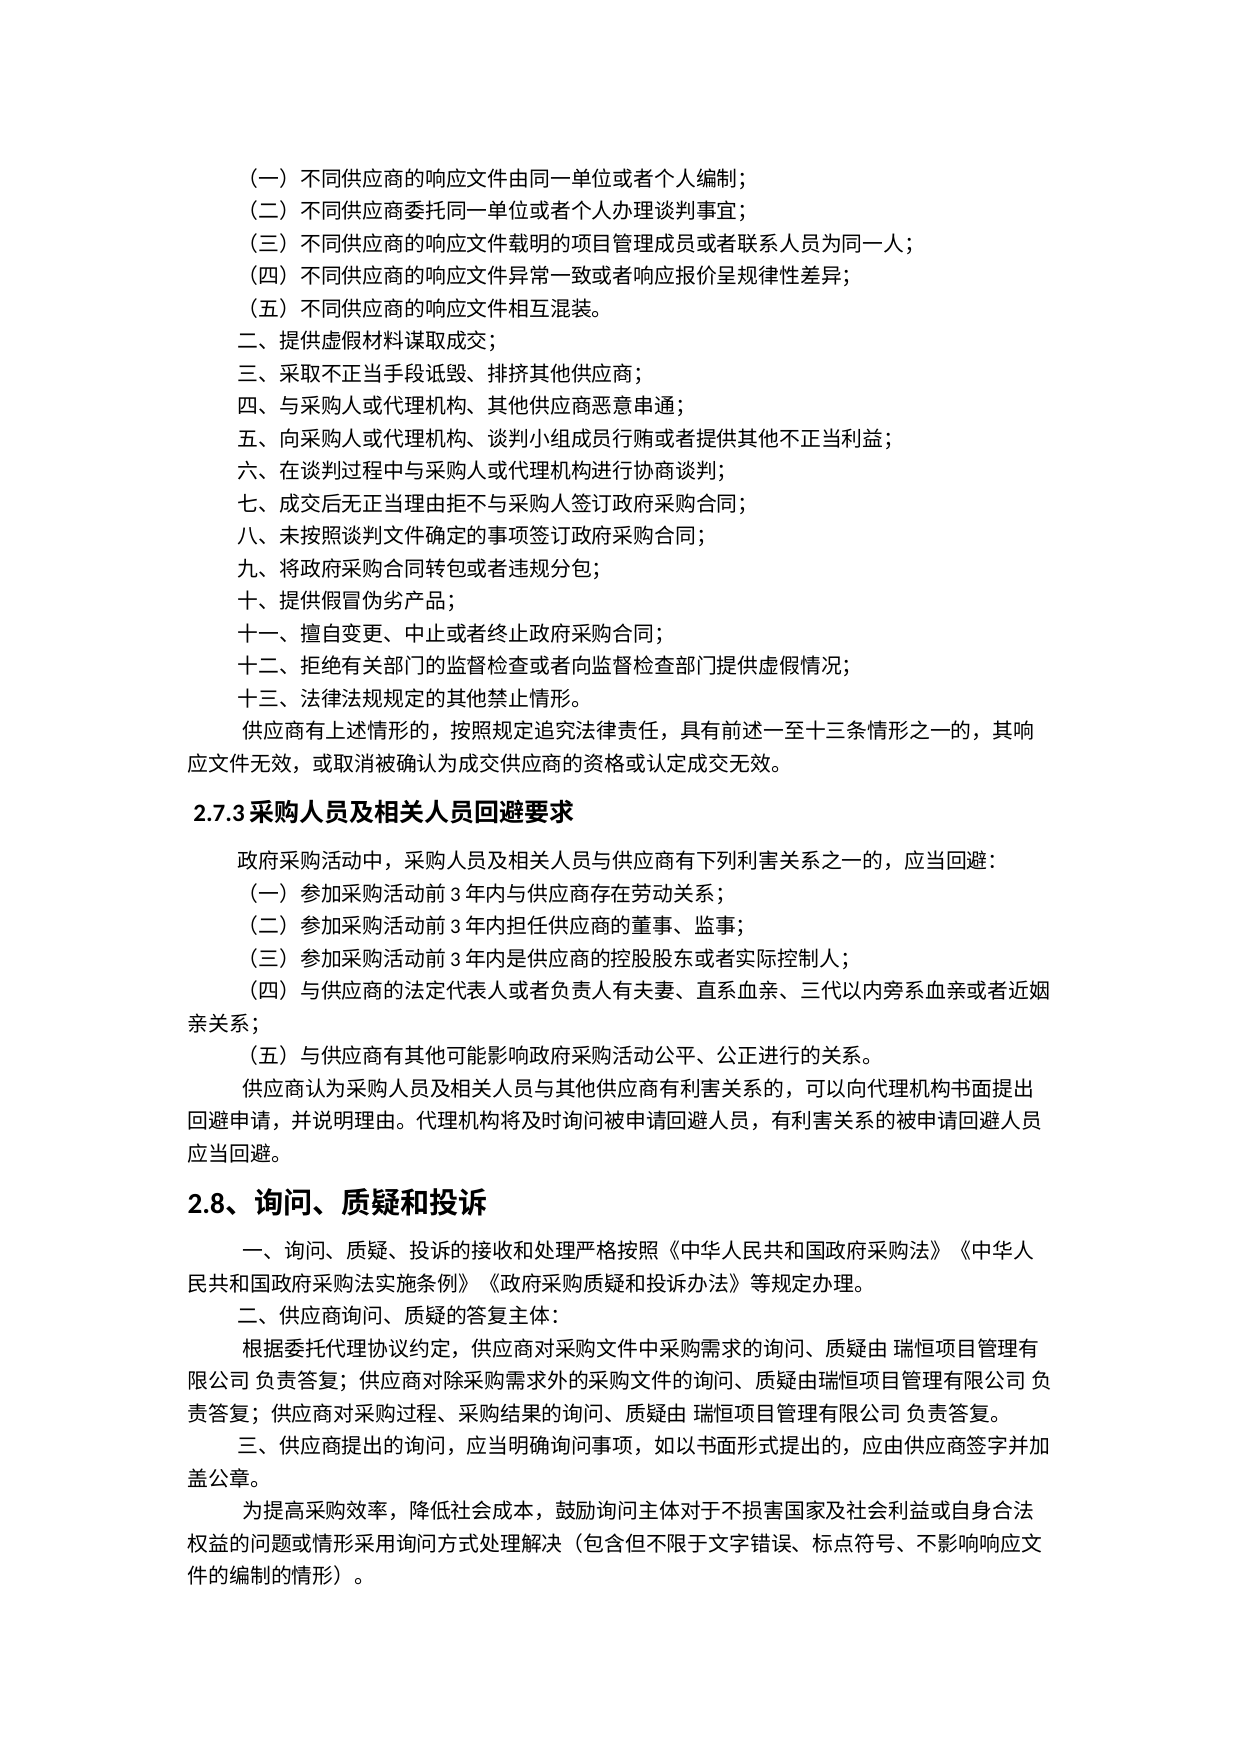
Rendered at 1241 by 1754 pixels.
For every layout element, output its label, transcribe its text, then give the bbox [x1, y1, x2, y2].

text （五）不同供应商的响应文件相互混装。 [187, 292, 1053, 324]
text 根据委托代理协议约定，供应商对采购文件中采购需求的询问、质疑由 瑞恒项目管理有限公司 负责答复；供应商对除采购需求外的采购文件的询问、质疑由瑞恒项目管理有限公司 负责答复；供应商对采购过程、采购结果的询问、质疑由 瑞恒项目管理有限公司 负责答复。 [187, 1332, 1053, 1429]
text （三）参加采购活动前3年内是供应商的控股股东或者实际控制人； [187, 942, 1053, 974]
text 十一、擅自变更、中止或者终止政府采购合同； [187, 617, 1053, 649]
text （四）不同供应商的响应文件异常一致或者响应报价呈规律性差异； [187, 259, 1053, 292]
text 十三、法律法规规定的其他禁止情形。 [187, 682, 1053, 714]
text 2.8、询问、质疑和投诉 [187, 1169, 1053, 1234]
text （五）与供应商有其他可能影响政府采购活动公平、公正进行的关系。 [187, 1039, 1053, 1072]
text 为提高采购效率，降低社会成本，鼓励询问主体对于不损害国家及社会利益或自身合法权益的问题或情形采用询问方式处理解决（包含但不限于文字错误、标点符号、不影响响应文件的编制的情形）。 [187, 1494, 1053, 1592]
text 五、向采购人或代理机构、谈判小组成员行贿或者提供其他不正当利益； [187, 422, 1053, 454]
text （三）不同供应商的响应文件载明的项目管理成员或者联系人员为同一人； [187, 227, 1053, 259]
text 十、提供假冒伪劣产品； [187, 584, 1053, 617]
text 九、将政府采购合同转包或者违规分包； [187, 552, 1053, 584]
text （一）参加采购活动前3年内与供应商存在劳动关系； [187, 877, 1053, 909]
text 一、询问、质疑、投诉的接收和处理严格按照《中华人民共和国政府采购法》《中华人民共和国政府采购法实施条例》《政府采购质疑和投诉办法》等规定办理。 [187, 1234, 1053, 1299]
text 供应商认为采购人员及相关人员与其他供应商有利害关系的，可以向代理机构书面提出回避申请，并说明理由。代理机构将及时询问被申请回避人员，有利害关系的被申请回避人员应当回避。 [187, 1072, 1053, 1169]
text 供应商有上述情形的，按照规定追究法律责任，具有前述一至十三条情形之一的，其响应文件无效，或取消被确认为成交供应商的资格或认定成交无效。 [187, 714, 1053, 779]
text 十二、拒绝有关部门的监督检查或者向监督检查部门提供虚假情况； [187, 649, 1053, 682]
text 八、未按照谈判文件确定的事项签订政府采购合同； [187, 519, 1053, 552]
text （二）参加采购活动前3年内担任供应商的董事、监事； [187, 909, 1053, 942]
text 四、与采购人或代理机构、其他供应商恶意串通； [187, 389, 1053, 422]
text 二、供应商询问、质疑的答复主体： [187, 1299, 1053, 1332]
text 六、在谈判过程中与采购人或代理机构进行协商谈判； [187, 454, 1053, 487]
text （四）与供应商的法定代表人或者负责人有夫妻、直系血亲、三代以内旁系血亲或者近姻亲关系； [187, 974, 1053, 1039]
text 七、成交后无正当理由拒不与采购人签订政府采购合同； [187, 487, 1053, 519]
text 2.7.3采购人员及相关人员回避要求 [187, 779, 1053, 844]
text 政府采购活动中，采购人员及相关人员与供应商有下列利害关系之一的，应当回避： [187, 844, 1053, 877]
text 二、提供虚假材料谋取成交； [187, 324, 1053, 357]
text 三、供应商提出的询问，应当明确询问事项，如以书面形式提出的，应由供应商签字并加盖公章。 [187, 1429, 1053, 1494]
text （二）不同供应商委托同一单位或者个人办理谈判事宜； [187, 194, 1053, 227]
text 三、采取不正当手段诋毁、排挤其他供应商； [187, 357, 1053, 389]
text （一）不同供应商的响应文件由同一单位或者个人编制； [187, 162, 1053, 194]
